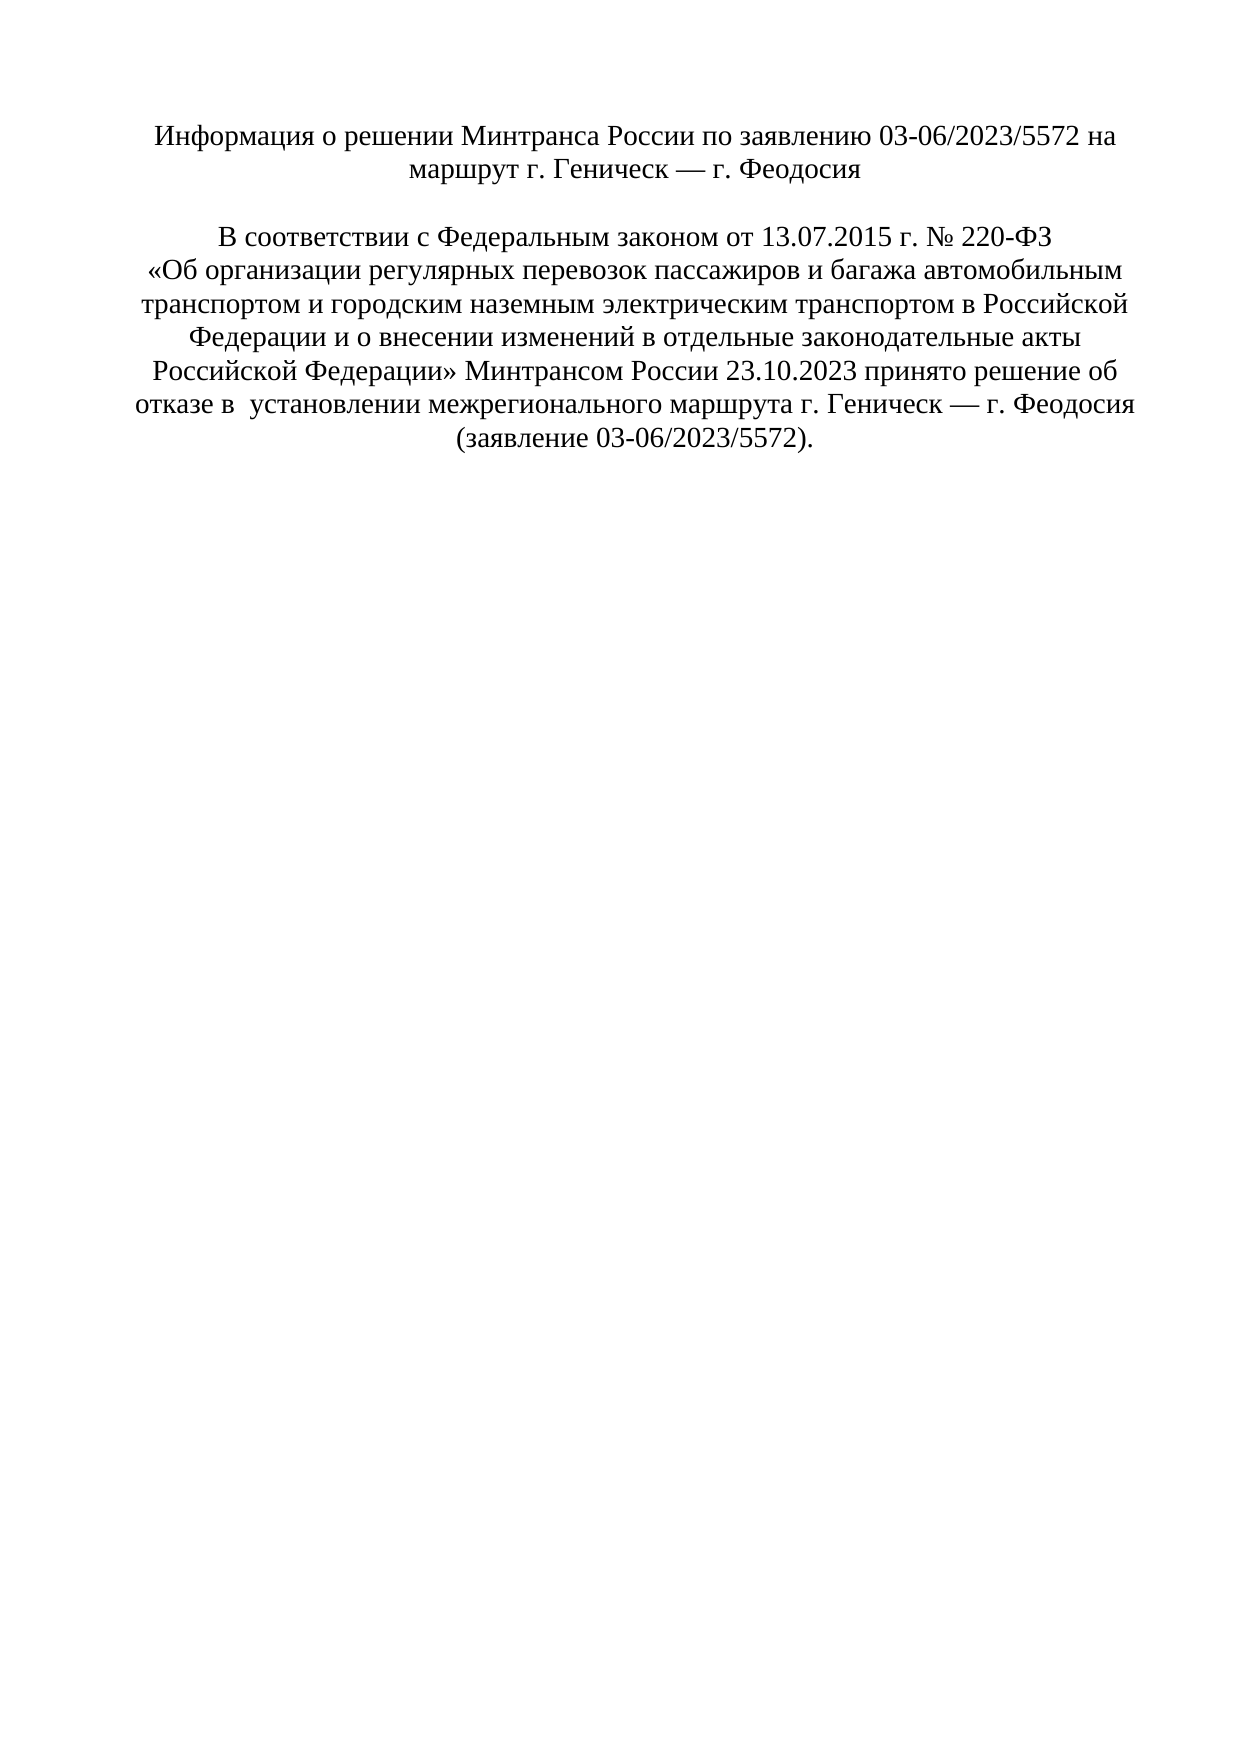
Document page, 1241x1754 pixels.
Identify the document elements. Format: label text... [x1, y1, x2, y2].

text В соответствии с Федеральным законом от 13.07.2015 г. № 220-ФЗ «Об организации регулярных перевозок пассажиров и багажа автомобильным транспортом и городским наземным электрическим транспортом в Российской Федерации и о внесении изменений в отдельные законодательные акты Российской Федерации» Минтрансом России 23.10.2023 принято решение об отказе в установлении межрегионального маршрута г. Геническ — г. Феодосия (заявление 03-06/2023/5572). [118, 219, 1152, 453]
text Информация о решении Минтранса России по заявлению 03-06/2023/5572 на маршрут г. Геническ — г. Феодосия [118, 118, 1152, 185]
